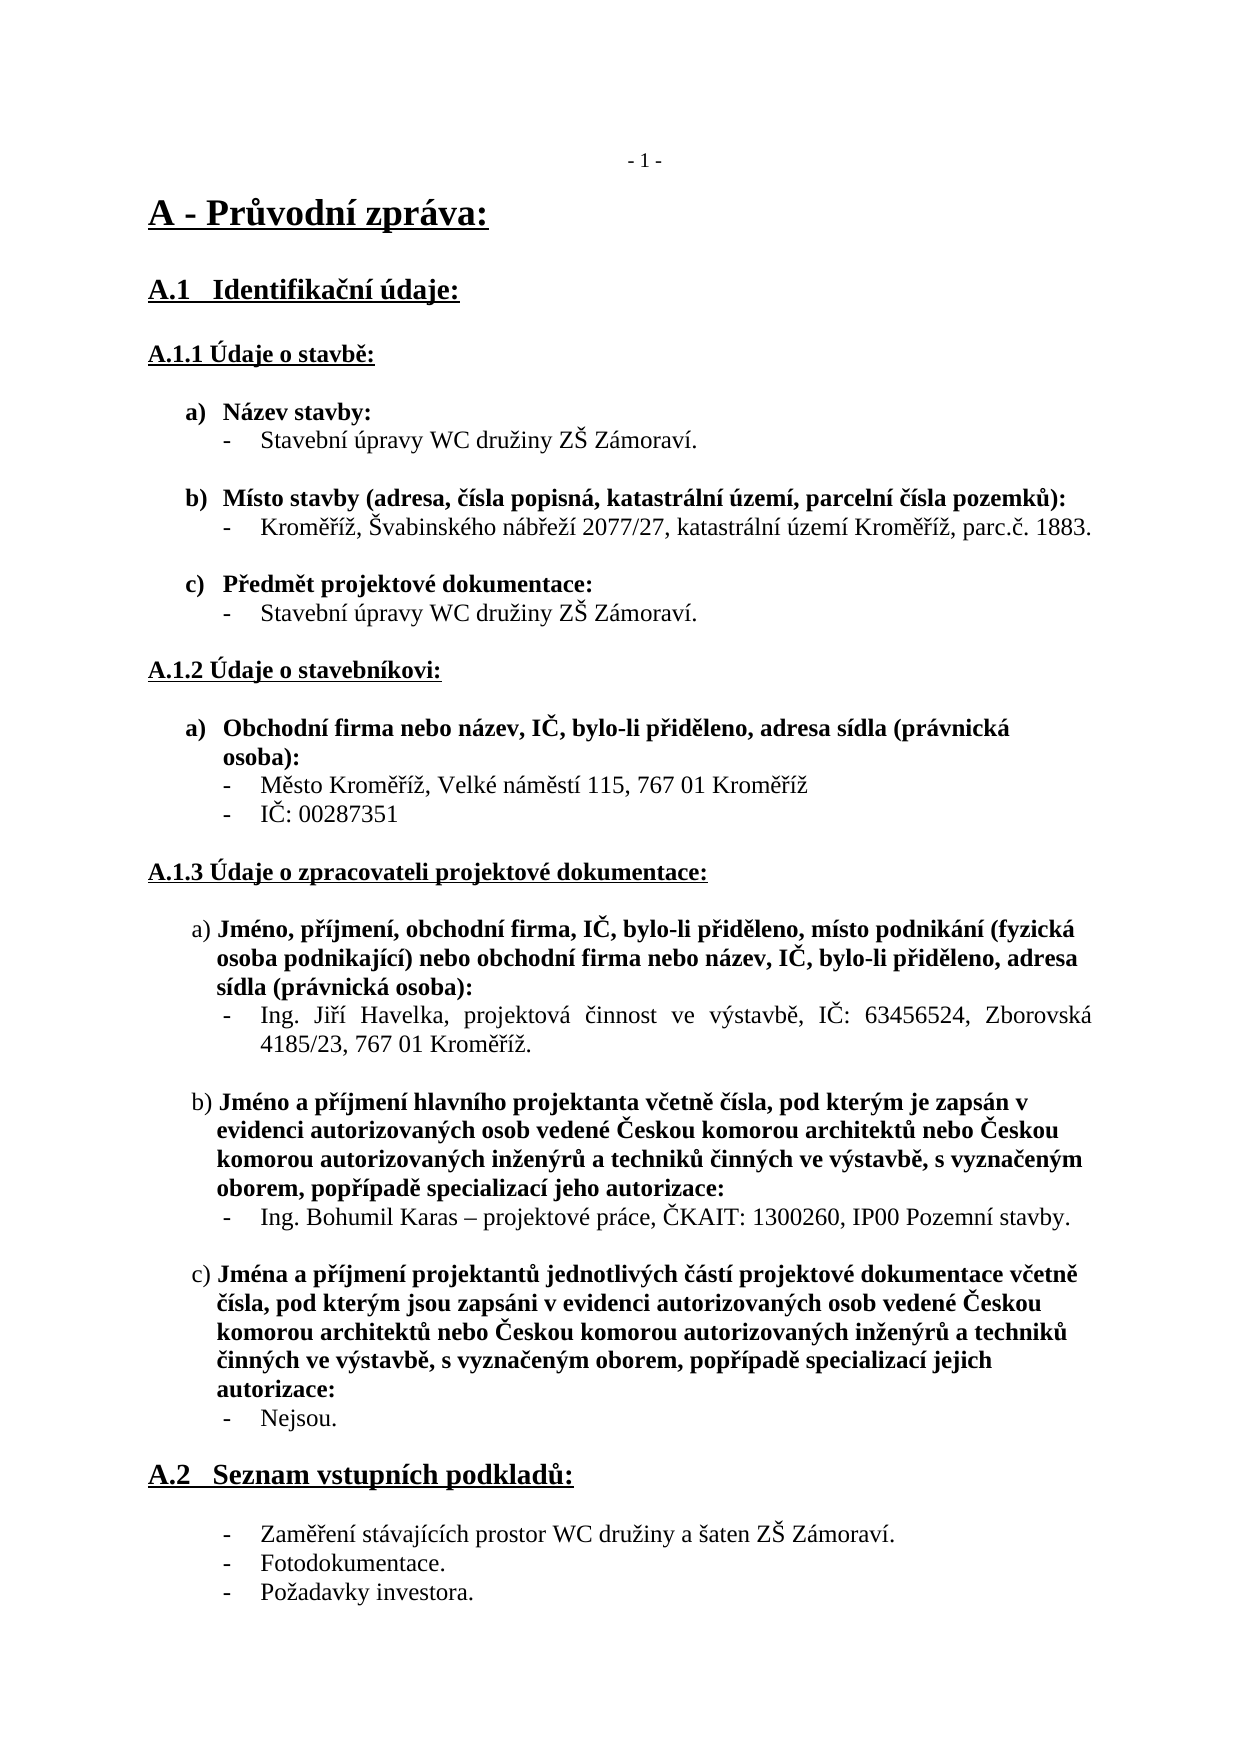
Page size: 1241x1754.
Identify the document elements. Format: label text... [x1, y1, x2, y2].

list Ing. Jiří Havelka, projektová činnost ve výstavbě, IČ: 63456524, Zborovská 4185/23, 767 01 Kroměříž. [223, 1001, 1093, 1058]
list Předmět projektové dokumentace: [185, 569, 1093, 598]
list Obchodní firma nebo název, IČ, bylo-li přiděleno, adresa sídla (právnická osoba): [185, 713, 1093, 771]
list Zaměření stávajících prostor WC družiny a šaten ZŠ Zámoraví. [223, 1519, 1093, 1548]
text c) Jména a příjmení projektantů jednotlivých částí projektové dokumentace včetně [148, 1259, 1093, 1288]
text osoba podnikající) nebo obchodní firma nebo název, IČ, bylo-li přiděleno, adresa [148, 943, 1093, 972]
text čísla, pod kterým jsou zapsáni v evidenci autorizovaných osob vedené Českou [148, 1288, 1093, 1317]
text a) Jméno, příjmení, obchodní firma, IČ, bylo-li přiděleno, místo podnikání (fyzická [148, 914, 1093, 943]
text činných ve výstavbě, s vyznačeným oborem, popřípadě specializací jejich [148, 1346, 1093, 1374]
text A - Průvodní zpráva: [148, 191, 1093, 234]
text A.1.2 Údaje o stavebníkovi: [148, 656, 1093, 684]
list - 1 - [627, 148, 1093, 172]
list Fotodokumentace. [223, 1548, 1093, 1577]
list Město Kroměříž, Velké náměstí 115, 767 01 Kroměříž [223, 771, 1093, 799]
list Požadavky investora. [223, 1577, 1093, 1606]
text A.1.3 Údaje o zpracovateli projektové dokumentace: [148, 857, 1093, 886]
text autorizace: [148, 1374, 1093, 1403]
text A.1.1 Údaje o stavbě: [148, 339, 1093, 368]
list Ing. Bohumil Karas – projektové práce, ČKAIT: 1300260, IP00 Pozemní stavby. [223, 1202, 1093, 1231]
text komorou architektů nebo Českou komorou autorizovaných inženýrů a techniků [148, 1317, 1093, 1346]
text A.1 Identifikační údaje: [148, 272, 1093, 306]
text komorou autorizovaných inženýrů a techniků činných ve výstavbě, s vyznačeným [148, 1144, 1093, 1173]
list Místo stavby (adresa, čísla popisná, katastrální území, parcelní čísla pozemků): [185, 483, 1093, 512]
list Stavební úpravy WC družiny ZŠ Zámoraví. [223, 598, 1093, 627]
list Kroměříž, Švabinského nábřeží 2077/27, katastrální území Kroměříž, parc.č. 1883. [223, 512, 1093, 541]
text sídla (právnická osoba): [148, 972, 1093, 1001]
text oborem, popřípadě specializací jeho autorizace: [148, 1173, 1093, 1202]
text b) Jméno a příjmení hlavního projektanta včetně čísla, pod kterým je zapsán v [148, 1087, 1093, 1116]
list Stavební úpravy WC družiny ZŠ Zámoraví. [223, 426, 1093, 454]
list IČ: 00287351 [223, 799, 1093, 828]
text evidenci autorizovaných osob vedené Českou komorou architektů nebo Českou [148, 1116, 1093, 1144]
list Nejsou. [223, 1403, 1093, 1432]
text A.2 Seznam vstupních podkladů: [148, 1457, 1093, 1491]
list Název stavby: [185, 397, 1093, 426]
